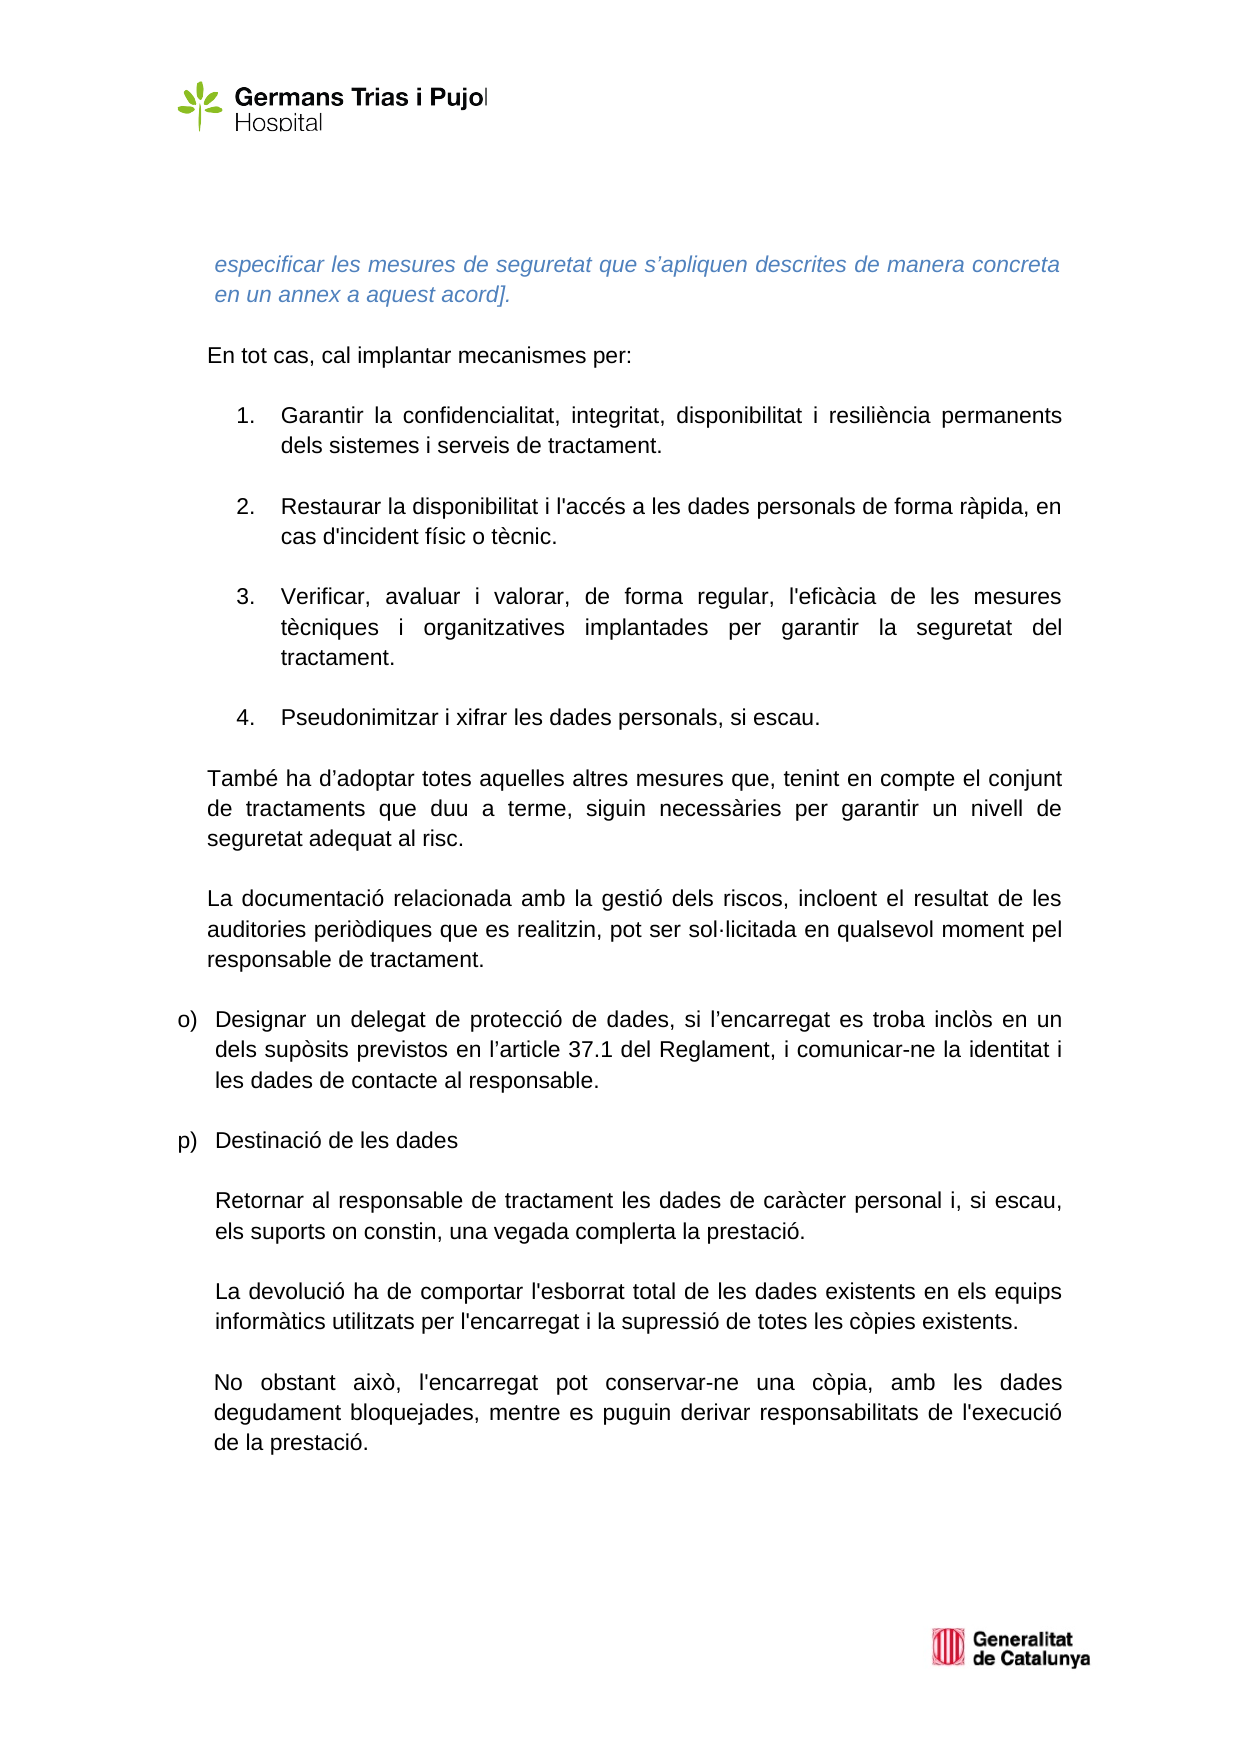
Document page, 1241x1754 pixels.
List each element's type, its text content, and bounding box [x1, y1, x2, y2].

text La documentació relacionada amb la gestió dels riscos, incloent el resultat de les auditories periòdiques que es realitzin, pot ser sol·licitada en qualsevol moment pel responsable de tractament. [207, 885, 1063, 972]
list Designar un delegat de protecció de dades, si l’encarregat es troba inclòs en un dels supòsits previstos en l’article 37.1 del Reglament, i comunicar-ne la identitat i les dades de contacte al responsable. [177, 1006, 1063, 1093]
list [177, 251, 1063, 308]
text També ha d’adoptar totes aquelles altres mesures que, tenint en compte el conjunt de tractaments que duu a terme, siguin necessàries per garantir un nivell de seguretat adequat al risc. [207, 764, 1063, 851]
text No obstant això, l'encarregat pot conservar-ne una còpia, amb les dades degudament bloquejades, mentre es puguin derivar responsabilitats de l'execució de la prestació. [213, 1369, 1063, 1456]
picture [177, 81, 487, 132]
picture [893, 1621, 1129, 1674]
list Restaurar la disponibilitat i l'accés a les dades personals de forma ràpida, en cas d'incident físic o tècnic. [236, 493, 1063, 549]
list La devolució ha de comportar l'esborrat total de les dades existents en els equips informàtics utilitzats per l'encarregat i la supressió de totes les còpies existents. [215, 1278, 1063, 1335]
list Retornar al responsable de tractament les dades de caràcter personal i, si escau, els suports on constin, una vegada complerta la prestació. [215, 1187, 1063, 1244]
list Garantir la confidencialitat, integritat, disponibilitat i resiliència permanents dels sistemes i serveis de tractament. [236, 402, 1063, 459]
list Verificar, avaluar i valorar, de forma regular, l'eficàcia de les mesures tècniques i organitzatives implantades per garantir la seguretat del tractament. [236, 583, 1063, 670]
list En tot cas, cal implantar mecanismes per: [207, 342, 1063, 368]
list Destinació de les dades [177, 1127, 1063, 1153]
list Pseudonimitzar i xifrar les dades personals, si escau. [236, 704, 1063, 731]
